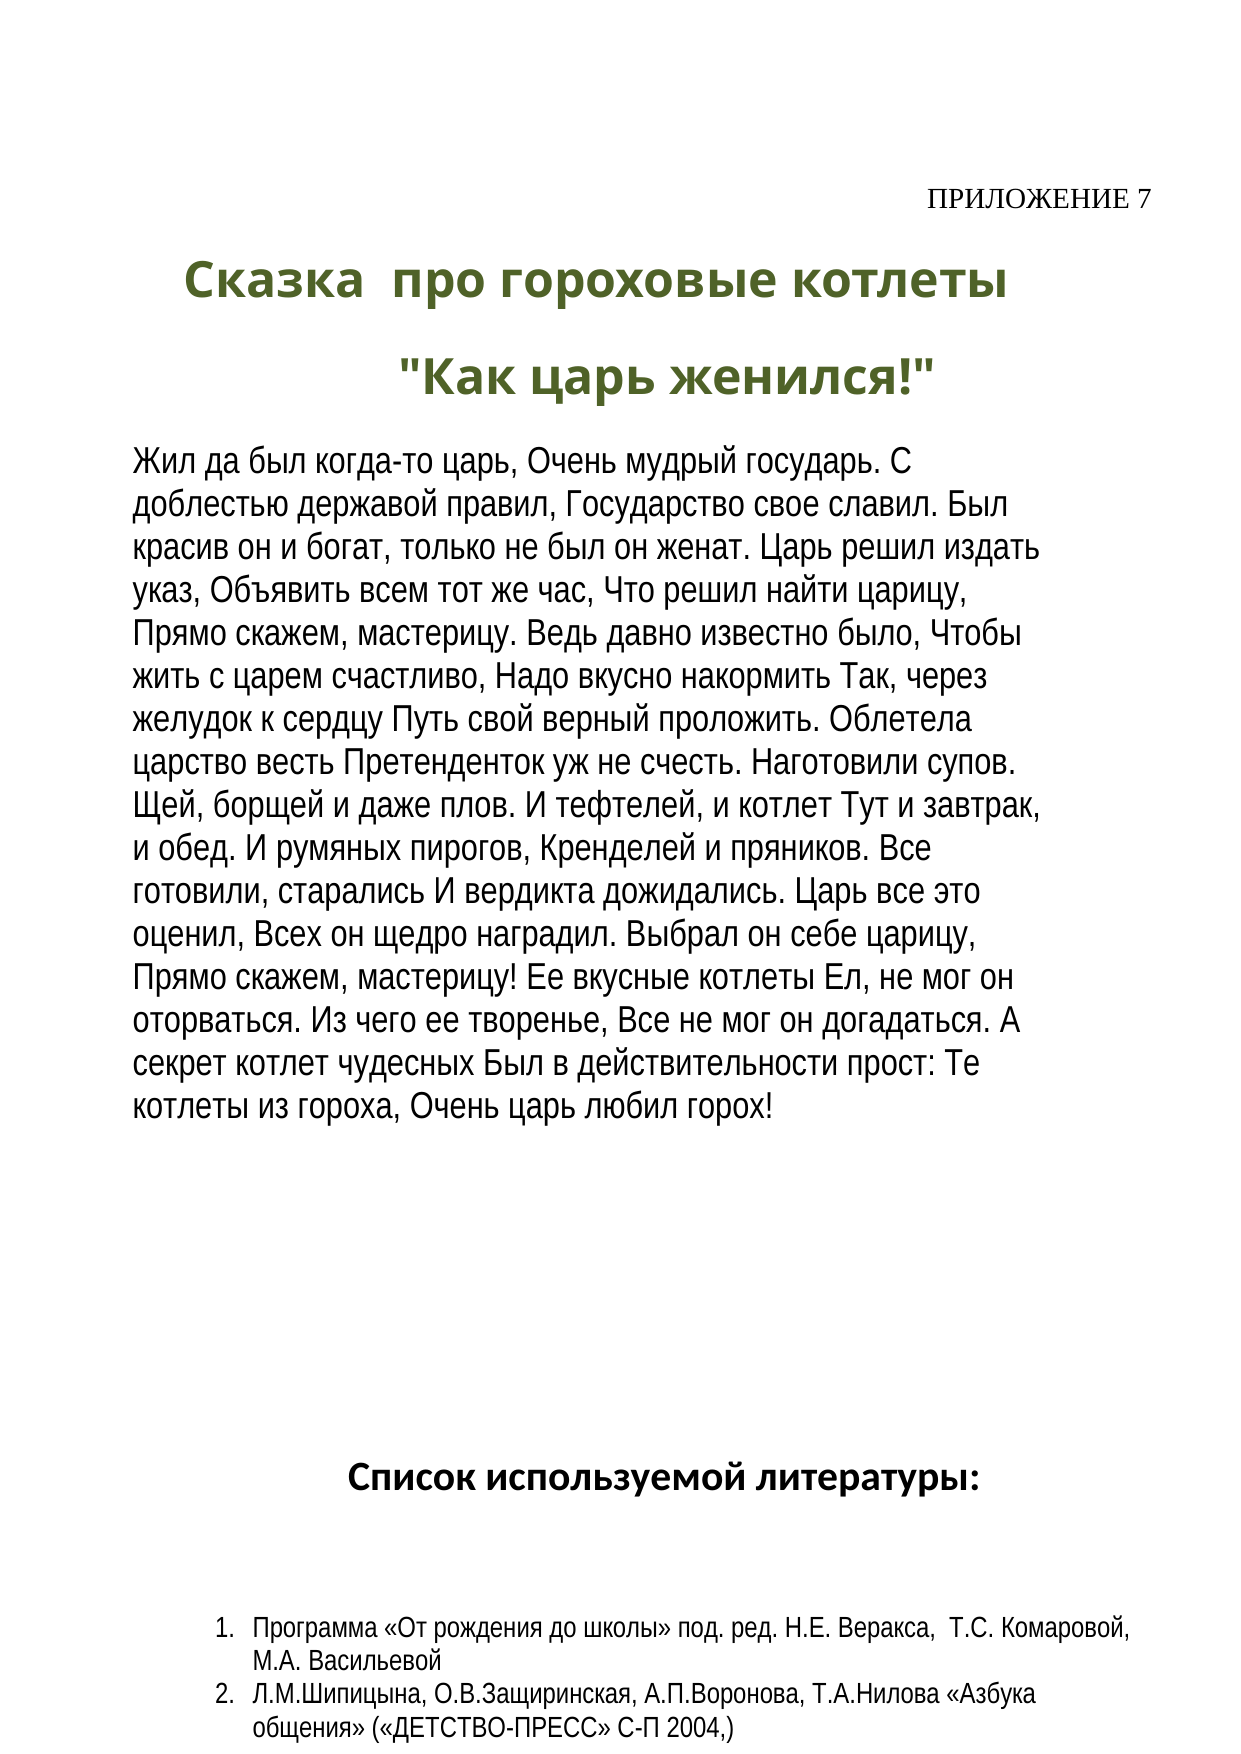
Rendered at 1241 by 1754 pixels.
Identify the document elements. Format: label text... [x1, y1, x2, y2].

list Программа «От рождения до школы» под. ред. Н.Е. Веракса, Т.С. Комаровой, М.А. Васильевой [215, 1610, 1152, 1677]
table_header Жил да был когда-то царь, Очень мудрый государь. С доблестью державой правил, Государство своe славил. Был красив он и богат, только не был он женат. Царь решил издать указ, Объявить всем тот же час, Что решил найти царицу, Прямо скажем, мастерицу. Ведь давно известно было, Чтобы жить с царем счастливо, Надо вкусно накормить Так, через желудок к сердцу Путь свой верный проложить. Облетела царство весть Претенденток уж не счесть. Наготовили супов. Щей, борщей и даже плов. И тефтелей, и котлет Тут и завтрак, и обед. И румяных пирогов, Кренделей и пряников. Все готовили, старались И вердикта дожидались. Царь всe это оценил, Всех он щедро наградил. Выбрал он себе царицу, Прямо скажем, мастерицу! Еe вкусные котлеты Ел, не мог он оторваться. Из чего еe творенье, Всe не мог он догадаться. А секрет котлет чудесных Был в действительности прост: Те котлеты из гороха, Очень царь любил горох! [90, 438, 1063, 1286]
text Сказка про гороховые котлеты [177, 243, 1152, 312]
list Л.М.Шипицына, О.В.Защиринская, А.П.Воронова, Т.А.Нилова «Азбука общения» («ДЕТСТВО-ПРЕСС» С-П 2004,) [215, 1677, 1152, 1743]
text "Как царь женился!" [177, 341, 1152, 409]
text ПРИЛОЖЕНИЕ 7 [177, 181, 1152, 214]
text Список используемой литературы: [177, 1450, 1152, 1501]
